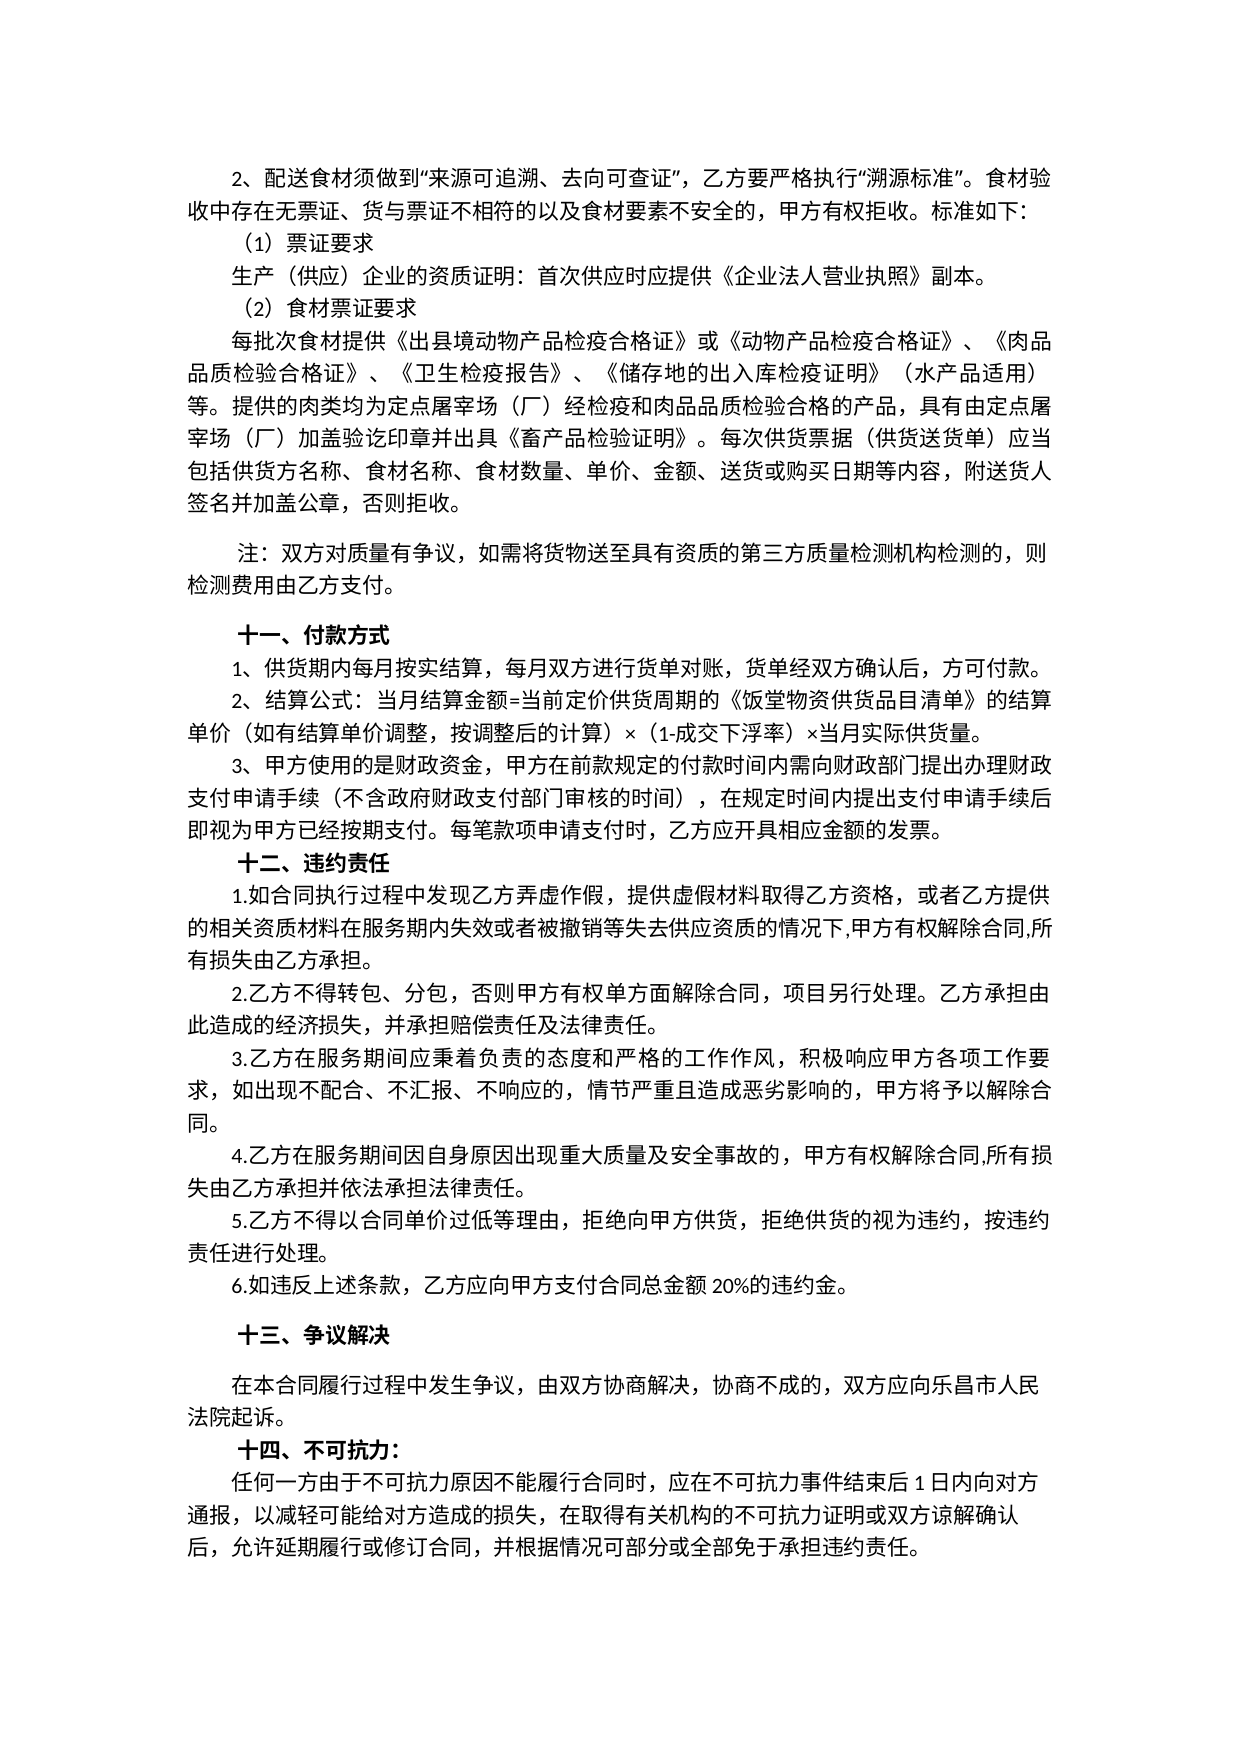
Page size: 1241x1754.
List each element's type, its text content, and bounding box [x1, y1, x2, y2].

text 十一、付款方式 [187, 619, 1053, 651]
text 每批次食材提供《出县境动物产品检疫合格证》或《动物产品检疫合格证》、《肉品品质检验合格证》、《卫生检疫报告》、《储存地的出入库检疫证明》（水产品适用）等。提供的肉类均为定点屠宰场（厂）经检疫和肉品品质检验合格的产品，具有由定点屠宰场（厂）加盖验讫印章并出具《畜产品检验证明》。每次供货票据（供货送货单）应当包括供货方名称、食材名称、食材数量、单价、金额、送货或购买日期等内容，附送货人签名并加盖公章，否则拒收。 [187, 324, 1053, 519]
text 4.乙方在服务期间因自身原因出现重大质量及安全事故的，甲方有权解除合同,所有损失由乙方承担并依法承担法律责任。 [187, 1139, 1053, 1204]
text 2、结算公式：当月结算金额=当前定价供货周期的《饭堂物资供货品目清单》的结算单价（如有结算单价调整，按调整后的计算）×（1-成交下浮率）×当月实际供货量。 [187, 684, 1053, 749]
text 十二、违约责任 [187, 846, 1053, 879]
text 任何一方由于不可抗力原因不能履行合同时，应在不可抗力事件结束后1日内向对方通报，以减轻可能给对方造成的损失，在取得有关机构的不可抗力证明或双方谅解确认后，允许延期履行或修订合同，并根据情况可部分或全部免于承担违约责任。 [187, 1466, 1053, 1563]
text （1）票证要求 [187, 227, 1053, 259]
text （2）食材票证要求 [187, 292, 1053, 324]
text 2.乙方不得转包、分包，否则甲方有权单方面解除合同，项目另行处理。乙方承担由此造成的经济损失，并承担赔偿责任及法律责任。 [187, 976, 1053, 1041]
text 生产（供应）企业的资质证明：首次供应时应提供《企业法人营业执照》副本。 [187, 259, 1053, 292]
text 注：双方对质量有争议，如需将货物送至具有资质的第三方质量检测机构检测的，则检测费用由乙方支付。 [187, 537, 1053, 602]
text 在本合同履行过程中发生争议，由双方协商解决，协商不成的，双方应向乐昌市人民法院起诉。 [187, 1368, 1053, 1433]
text 1.如合同执行过程中发现乙方弄虚作假，提供虚假材料取得乙方资格，或者乙方提供的相关资质材料在服务期内失效或者被撤销等失去供应资质的情况下,甲方有权解除合同,所有损失由乙方承担。 [187, 879, 1053, 976]
text 5.乙方不得以合同单价过低等理由，拒绝向甲方供货，拒绝供货的视为违约，按违约责任进行处理。 [187, 1204, 1053, 1269]
text 十四、不可抗力： [187, 1433, 1053, 1466]
text 6.如违反上述条款，乙方应向甲方支付合同总金额20%的违约金。 [187, 1269, 1053, 1301]
text 3.乙方在服务期间应秉着负责的态度和严格的工作作风，积极响应甲方各项工作要求，如出现不配合、不汇报、不响应的，情节严重且造成恶劣影响的，甲方将予以解除合同。 [187, 1041, 1053, 1139]
text 1、供货期内每月按实结算，每月双方进行货单对账，货单经双方确认后，方可付款。 [187, 651, 1053, 684]
text 十三、争议解决 [187, 1318, 1053, 1351]
text 2、配送食材须做到“来源可追溯、去向可查证”，乙方要严格执行“溯源标准”。食材验收中存在无票证、货与票证不相符的以及食材要素不安全的，甲方有权拒收。标准如下： [187, 162, 1053, 227]
text 3、甲方使用的是财政资金，甲方在前款规定的付款时间内需向财政部门提出办理财政支付申请手续（不含政府财政支付部门审核的时间），在规定时间内提出支付申请手续后即视为甲方已经按期支付。每笔款项申请支付时，乙方应开具相应金额的发票。 [187, 749, 1053, 846]
